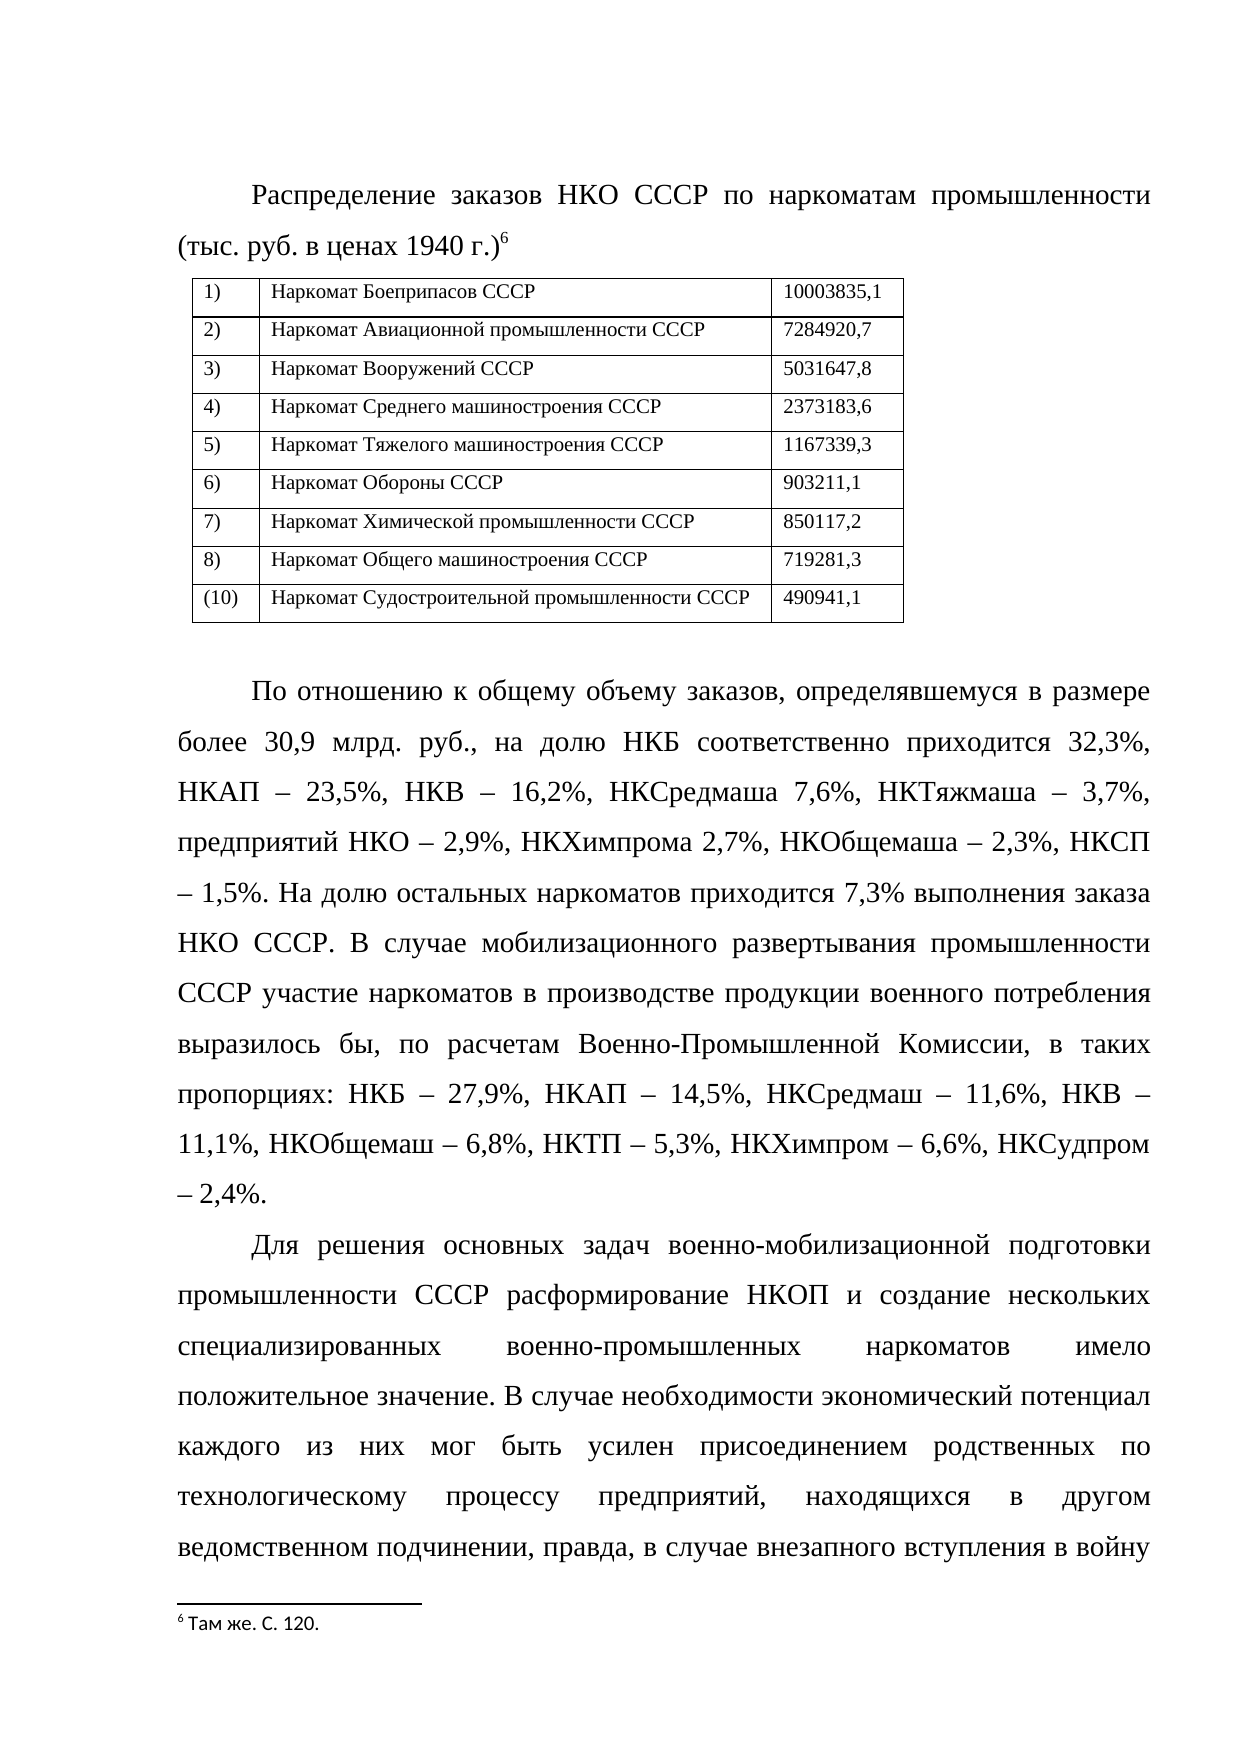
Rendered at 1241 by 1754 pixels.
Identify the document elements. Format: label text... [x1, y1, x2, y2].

table_cell Наркомат Общего машиностроения СССР [260, 547, 771, 584]
table_cell 4) [193, 394, 259, 431]
text По отношению к общему объему заказов, определявшемуся в размере более 30,9 млрд. руб., на долю НКБ соответственно приходится 32,3%, НКАП – 23,5%, НКВ – 16,2%, НКСредмаша 7,6%, НКТяжмаша – 3,7%, предприятий НКО – 2,9%, НКХимпрома 2,7%, НКОбщемаша – 2,3%, НКСП – 1,5%. На долю остальных наркоматов приходится 7,3% выполнения заказа НКО СССР. В случае мобилизационного развертывания промышленности СССР участие наркоматов в производстве продукции военного потребления выразилось бы, по расчетам Военно-Промышленной Комиссии, в таких пропорциях: НКБ – 27,9%, НКАП – 14,5%, НКСредмаш – 11,6%, НКВ – 11,1%, НКОбщемаш – 6,8%, НКТП – 5,3%, НКХимпром – 6,6%, НКСудпром – 2,4%. [177, 673, 1152, 1210]
table_cell 5031647,8 [772, 356, 903, 393]
table_cell 7284920,7 [772, 318, 903, 354]
table_cell 2373183,6 [772, 394, 903, 431]
table_cell 7) [193, 509, 259, 546]
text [177, 1227, 1152, 1562]
text Распределение заказов НКО СССР по наркоматам промышленности (тыс. руб. в ценах 1940 г.) [177, 177, 1152, 261]
table_cell 2) [193, 318, 259, 354]
table_header 10003835,1 [772, 279, 903, 316]
table_cell 490941,1 [772, 585, 903, 622]
table_cell 5) [193, 432, 259, 469]
table_cell 8) [193, 547, 259, 584]
table_cell Наркомат Обороны СССР [260, 470, 771, 507]
table_cell (10) [193, 585, 259, 622]
table_cell Наркомат Авиационной промышленности СССР [260, 318, 771, 354]
table_cell 6) [193, 470, 259, 507]
table_header 1) [193, 279, 259, 316]
table_cell Наркомат Среднего машиностроения СССР [260, 394, 771, 431]
table_cell Наркомат Химической промышленности СССР [260, 509, 771, 546]
table_cell 719281,3 [772, 547, 903, 584]
table_cell 903211,1 [772, 470, 903, 507]
table_cell 3) [193, 356, 259, 393]
table_cell Наркомат Вооружений СССР [260, 356, 771, 393]
table_cell Наркомат Судостроительной промышленности СССР [260, 585, 771, 622]
table_header Наркомат Боеприпасов СССР [260, 279, 771, 316]
table_cell Наркомат Тяжелого машиностроения СССР [260, 432, 771, 469]
table_cell 1167339,3 [772, 432, 903, 469]
table_cell 850117,2 [772, 509, 903, 546]
